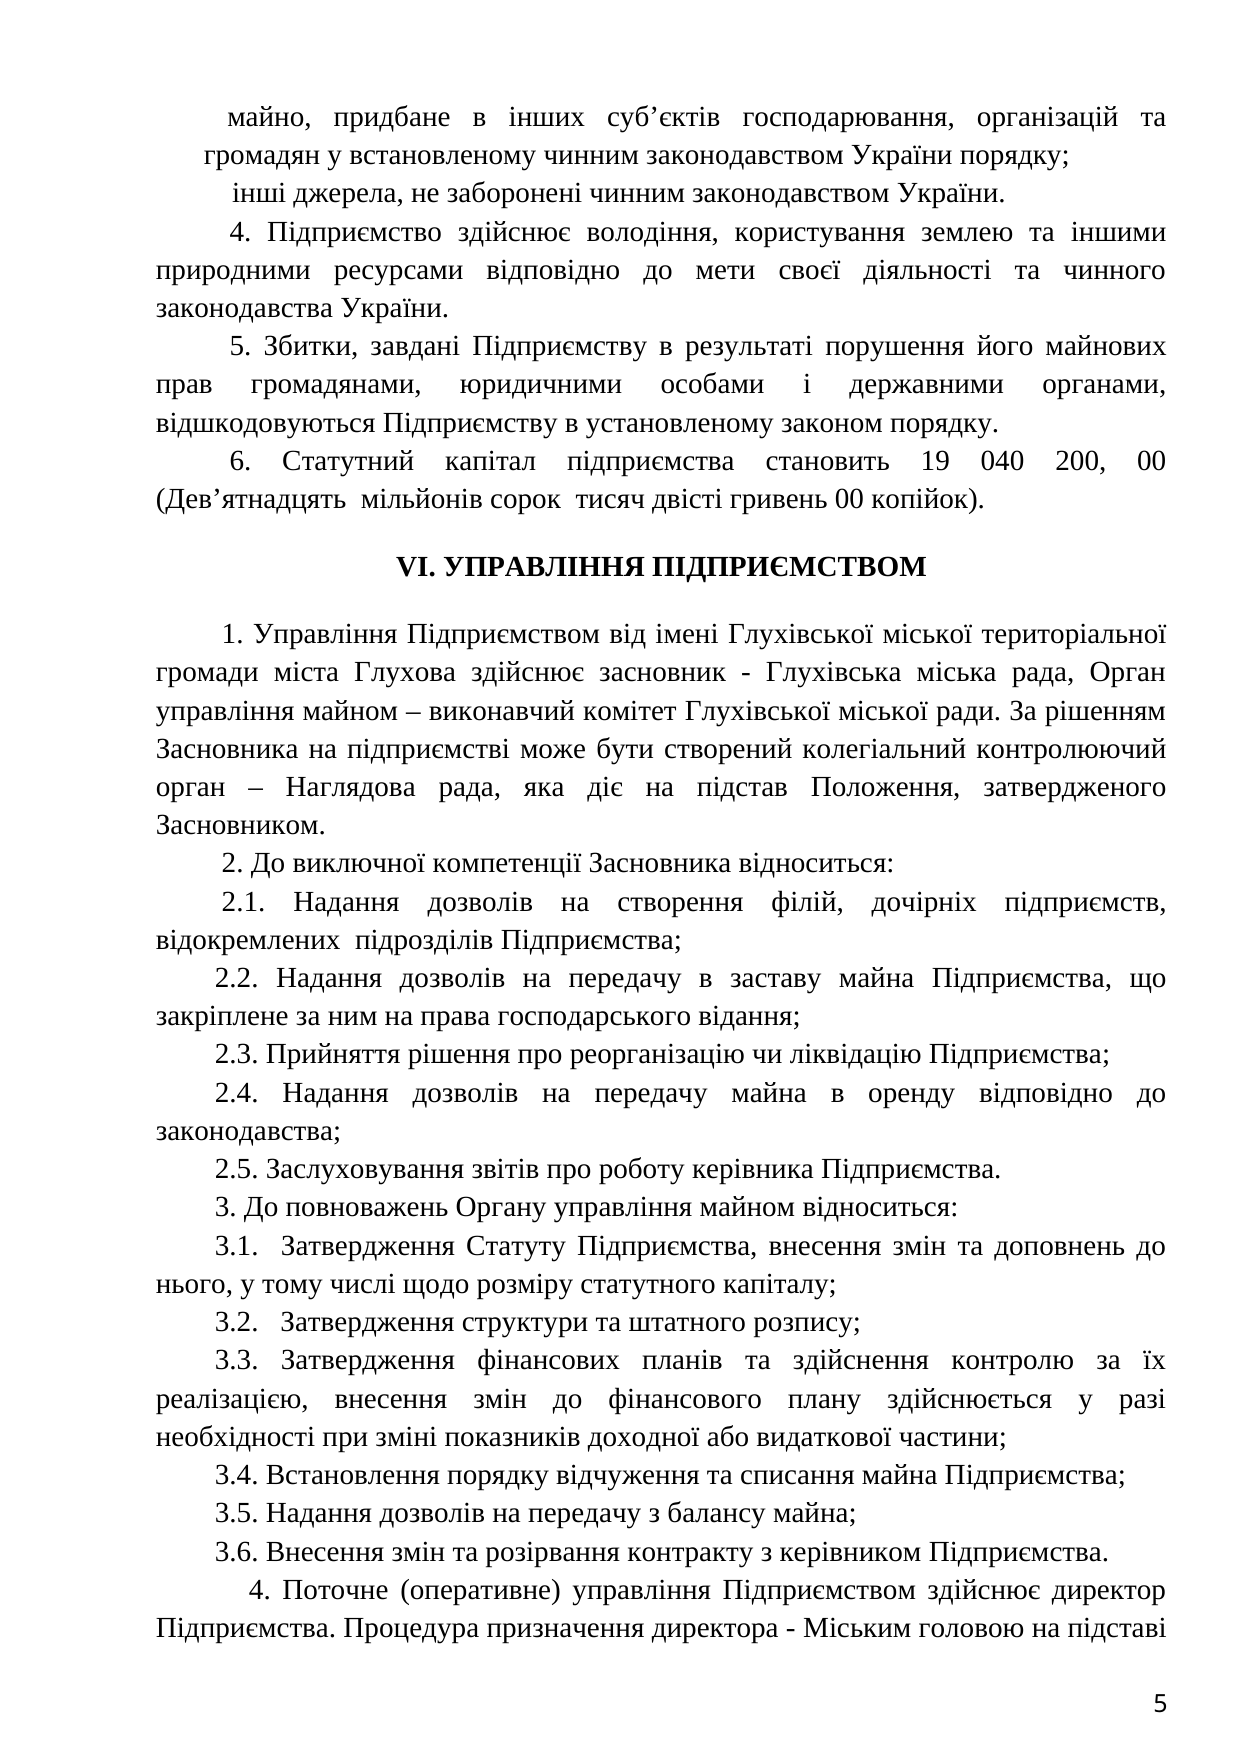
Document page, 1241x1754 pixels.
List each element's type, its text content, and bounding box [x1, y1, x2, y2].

text 6. Статутний капітал підприємства становить 19 040 200, 00 (Дев’ятнадцять мільйонів сорок тисяч двісті гривень 00 копійок). [156, 440, 1167, 516]
text 3. До повноважень Органу управління майном відноситься: [156, 1186, 1167, 1224]
text 3.5. Надання дозволів на передачу з балансу майна; [156, 1492, 1167, 1530]
text 3.3. Затвердження фінансових планів та здійснення контролю за їх реалізацією, внесення змін до фінансового плану здійснюється у разі необхідності при зміні показників доходної або видаткової частини; [156, 1339, 1167, 1454]
text майно, придбане в інших суб’єктів господарювання, організацій та громадян у встановленому чинним законодавством України порядку; [203, 96, 1167, 172]
text 2. До виключної компетенції Засновника відноситься: [156, 842, 1167, 881]
text 3.2. Затвердження структури та штатного розпису; [156, 1301, 1167, 1339]
text 5. Збитки, завдані Підприємству в результаті порушення його майнових прав громадянами, юридичними особами і державними органами, відшкодовуються Підприємству в установленому законом порядку. [156, 325, 1167, 440]
text 3.6. Внесення змін та розірвання контракту з керівником Підприємства. [156, 1530, 1167, 1569]
text 2.5. Заслуховування звітів про роботу керівника Підприємства. [156, 1148, 1167, 1186]
text 2.4. Надання дозволів на передачу майна в оренду відповідно до законодавства; [156, 1072, 1167, 1148]
subtitle VI. УПРАВЛІННЯ ПІДПРИЄМСТВОМ [156, 546, 1167, 584]
text 4. Підприємство здійснює володіння, користування землею та іншими природними ресурсами відповідно до мети своєї діяльності та чинного законодавства України. [156, 211, 1167, 325]
text 2.1. Надання дозволів на створення філій, дочірніх підприємств, відокремлених підрозділів Підприємства; [156, 881, 1167, 957]
text 2.3. Прийняття рішення про реорганізацію чи ліквідацію Підприємства; [156, 1033, 1167, 1072]
text інші джерела, не заборонені чинним законодавством України. [203, 172, 1167, 211]
text 1. Управління Підприємством від імені Глухівської міської територіальної громади міста Глухова здійснює засновник - Глухівська міська рада, Орган управління майном – виконавчий комітет Глухівської міської ради. За рішенням Засновника на підприємстві може бути створений колегіальний контролюючий орган – Наглядова рада, яка діє на підстав Положення, затвердженого Засновником. [156, 613, 1167, 842]
text 3.1. Затвердження Статуту Підприємства, внесення змін та доповнень до нього, у тому числі щодо розміру статутного капіталу; [156, 1224, 1167, 1301]
text 3.4. Встановлення порядку відчуження та списання майна Підприємства; [156, 1454, 1167, 1492]
text 2.2. Надання дозволів на передачу в заставу майна Підприємства, що закріплене за ним на права господарського відання; [156, 957, 1167, 1033]
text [156, 1569, 1167, 1645]
